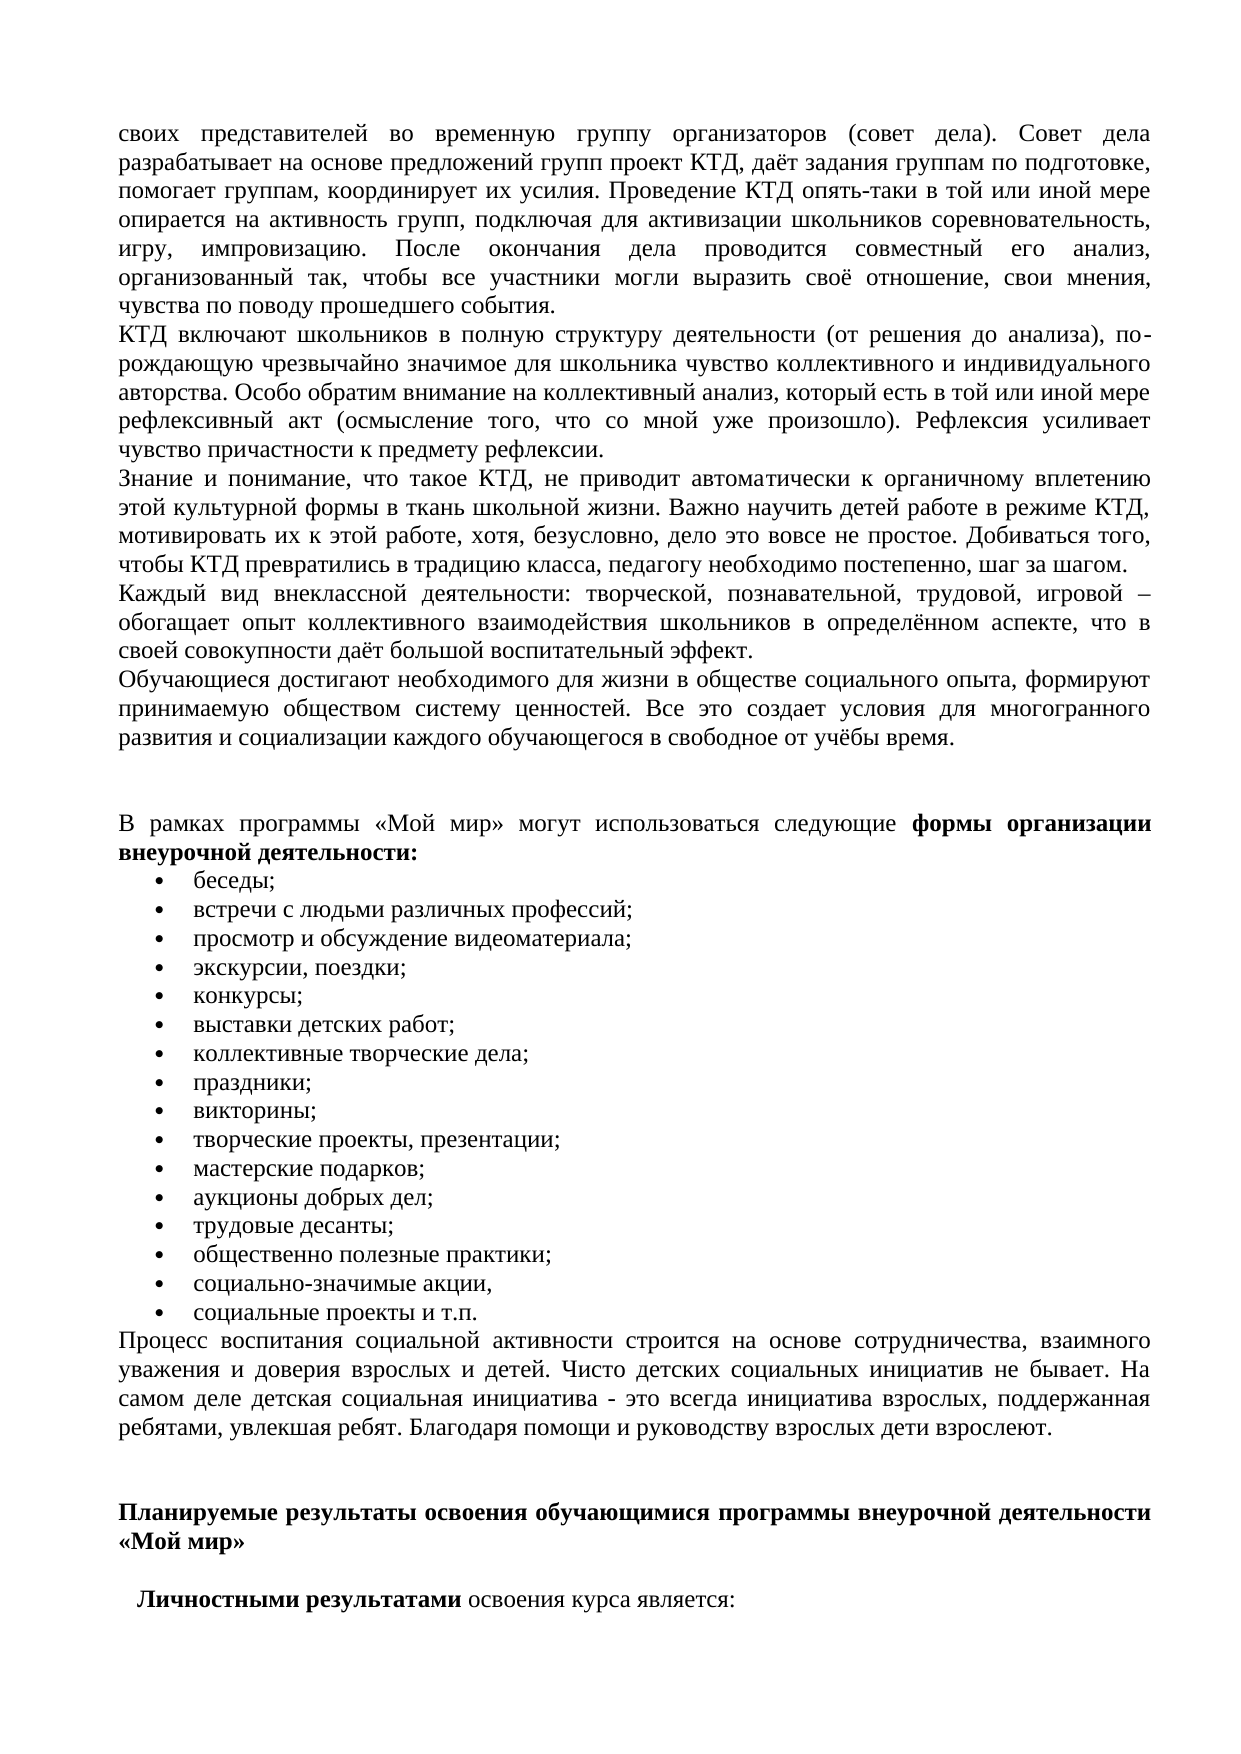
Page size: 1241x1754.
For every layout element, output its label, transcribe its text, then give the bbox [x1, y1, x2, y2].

text Процесс воспитания социальной активности строится на основе сотрудничества, взаимного уважения и доверия взрослых и детей. Чисто детских социальных инициатив не бывает. На самом деле детская социальная инициатива - это всегда инициатива взрослых, поддержанная ребятами, увлекшая ребят. Благодаря помощи и руководству взрослых дети взрослеют. [118, 1326, 1152, 1441]
text Планируемые результаты освоения обучающимися программы внеурочной деятельности «Мой мир» [118, 1497, 1152, 1555]
list экскурсии, поездки; [156, 952, 1152, 981]
list праздники; [156, 1067, 1152, 1096]
list просмотр и обсуждение видеоматериала; [156, 923, 1152, 952]
list конкурсы; [156, 981, 1152, 1009]
list выставки детских работ; [156, 1009, 1152, 1038]
list социально-значимые акции, [156, 1268, 1152, 1297]
text Личностными результатами освоения курса является: [118, 1584, 1152, 1612]
list встречи с людьми различных профессий; [156, 894, 1152, 923]
text Каждый вид внеклассной деятельности: творческой, познавательной, трудовой, игровой – обогащает опыт коллективного взаимодействия школьников в определённом аспекте, что в своей совокупности даёт большой воспитательный эффект. [118, 578, 1152, 664]
list коллективные творческие дела; [156, 1038, 1152, 1067]
text КТД включают школьников в полную структуру деятельности (от решения до анализа), порождающую чрезвычайно значимое для школьника чувство коллективного и индивидуального авторства. Особо обратим внимание на коллективный анализ, который есть в той или иной мере рефлексивный акт (осмысление того, что со мной уже произошло). Рефлексия усиливает чувство причастности к предмету рефлексии. [118, 319, 1152, 463]
list мастерские подарков; [156, 1153, 1152, 1182]
list аукционы добрых дел; [156, 1182, 1152, 1211]
list социальные проекты и т.п. [156, 1297, 1152, 1326]
list творческие проекты, презентации; [156, 1124, 1152, 1153]
text Обучающиеся достигают необходимого для жизни в обществе социального опыта, формируют принимаемую обществом систему ценностей. Все это создает условия для многогранного развития и социализации каждого обучающегося в свободное от учёбы время. [118, 664, 1152, 751]
list общественно полезные практики; [156, 1239, 1152, 1268]
list беседы; [156, 866, 1152, 894]
list трудовые десанты; [156, 1211, 1152, 1239]
list викторины; [156, 1096, 1152, 1124]
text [118, 118, 1152, 319]
text В рамках программы «Мой мир» могут использоваться следующие формы организации внеурочной деятельности: [118, 808, 1152, 866]
text Знание и понимание, что такое КТД, не приводит автоматически к органичному вплетению этой культурной формы в ткань школьной жизни. Важно научить детей работе в режиме КТД, мотивировать их к этой работе, хотя, безусловно, дело это вовсе не простое. Добиваться того, чтобы КТД превратились в традицию класса, педагогу необходимо постепенно, шаг за шагом. [118, 463, 1152, 578]
